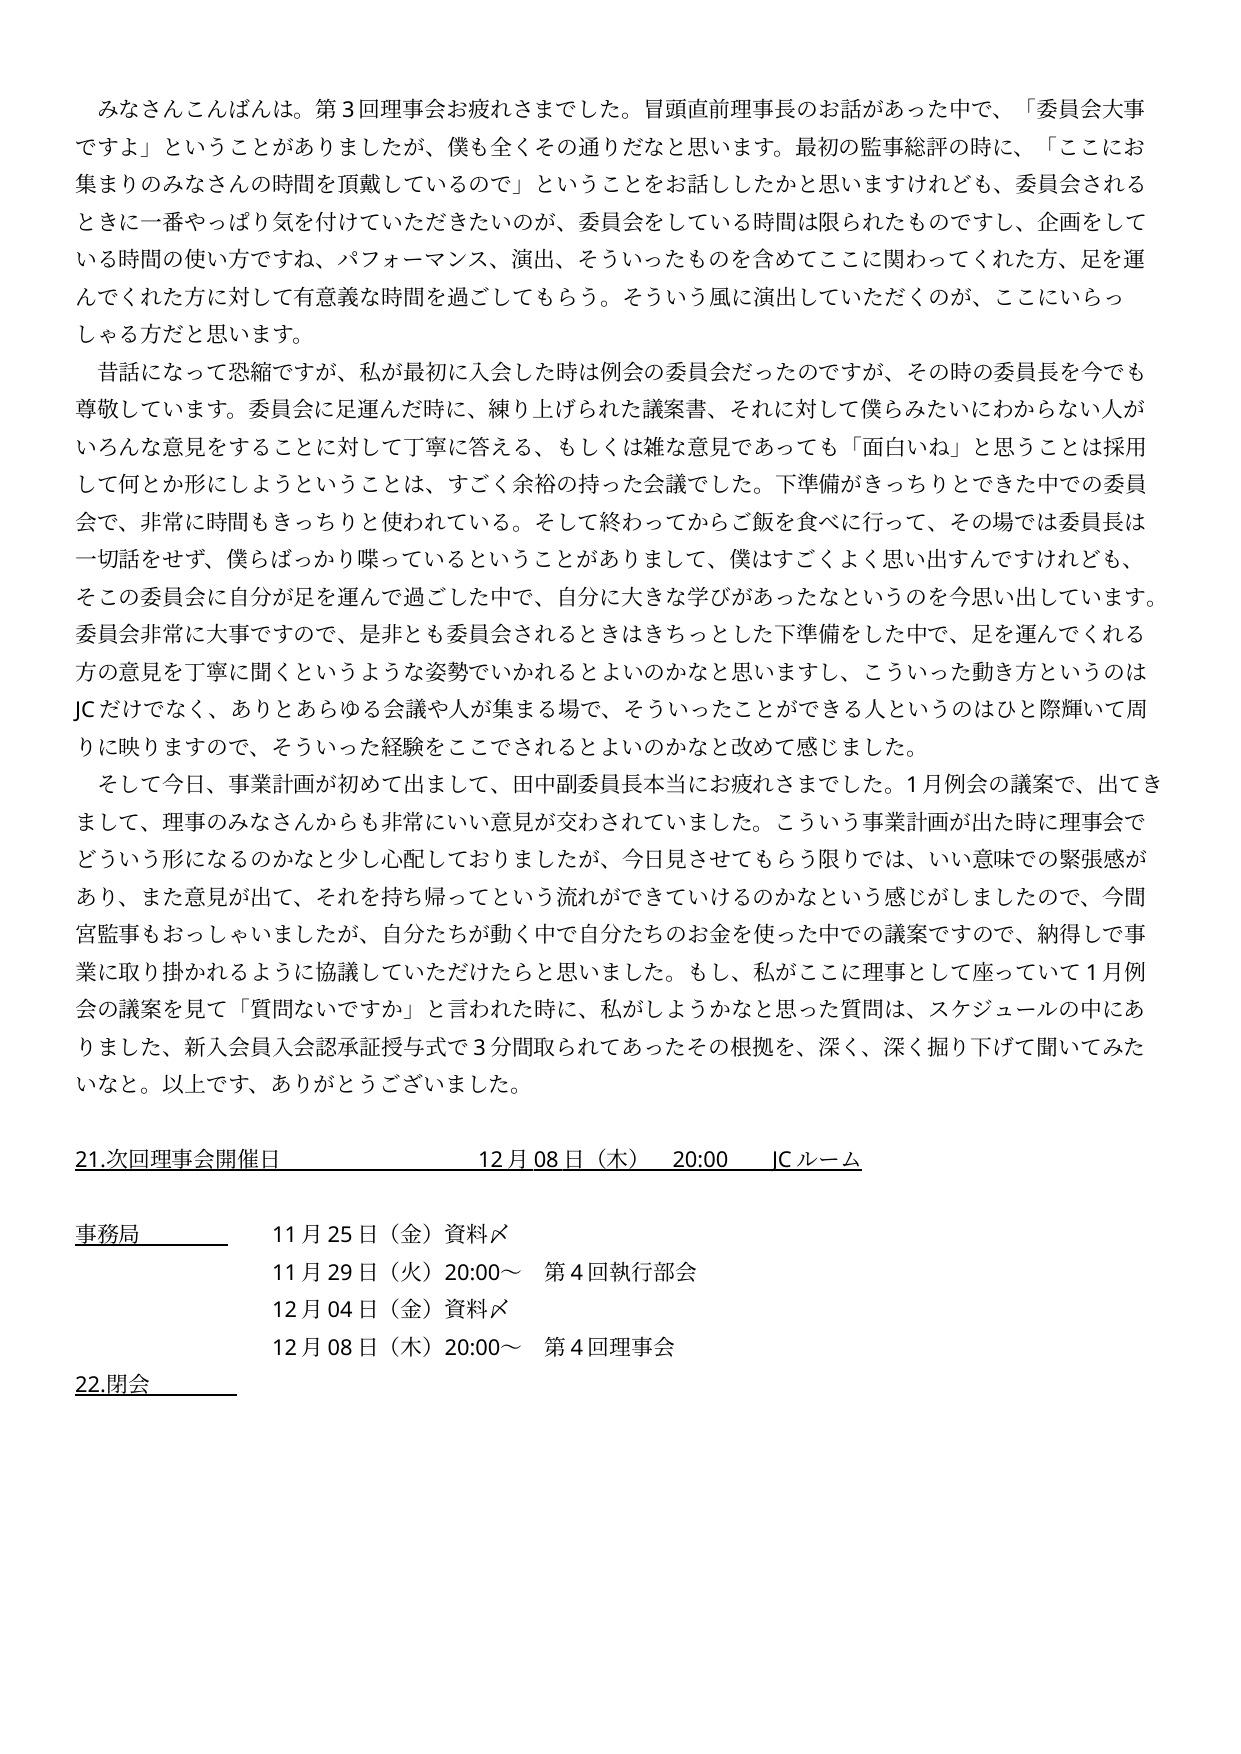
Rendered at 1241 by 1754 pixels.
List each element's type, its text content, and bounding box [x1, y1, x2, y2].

text 昔話になって恐縮ですが、私が最初に入会した時は例会の委員会だったのですが、その時の委員長を今でも尊敬しています。委員会に足運んだ時に、練り上げられた議案書、それに対して僕らみたいにわからない人がいろんな意見をすることに対して丁寧に答える、もしくは雑な意見であっても「面白いね」と思うことは採用して何とか形にしようということは、すごく余裕の持った会議でした。下準備がきっちりとできた中での委員会で、非常に時間もきっちりと使われている。そして終わってからご飯を食べに行って、その場では委員長は一切話をせず、僕らばっかり喋っているということがありまして、僕はすごくよく思い出すんですけれども、そこの委員会に自分が足を運んで過ごした中で、自分に大きな学びがあったなというのを今思い出しています。委員会非常に大事ですので、是非とも委員会されるときはきちっとした下準備をした中で、足を運んでくれる方の意見を丁寧に聞くというような姿勢でいかれるとよいのかなと思いますし、こういった動き方というのはJCだけでなく、ありとあらゆる会議や人が集まる場で、そういったことができる人というのはひと際輝いて周りに映りますので、そういった経験をここでされるとよいのかなと改めて感じました。 [75, 352, 1165, 764]
text 12月04日（金）資料〆 [75, 1289, 1165, 1327]
text 事務局 11月25日（金）資料〆 [75, 1214, 1165, 1252]
text みなさんこんばんは。第3回理事会お疲れさまでした。冒頭直前理事長のお話があった中で、「委員会大事ですよ」ということがありましたが、僕も全くその通りだなと思います。最初の監事総評の時に、「ここにお集まりのみなさんの時間を頂戴しているので」ということをお話ししたかと思いますけれども、委員会されるときに一番やっぱり気を付けていただきたいのが、委員会をしている時間は限られたものですし、企画をしている時間の使い方ですね、パフォーマンス、演出、そういったものを含めてここに関わってくれた方、足を運んでくれた方に対して有意義な時間を過ごしてもらう。そういう風に演出していただくのが、ここにいらっしゃる方だと思います。 [75, 89, 1165, 352]
text そして今日、事業計画が初めて出まして、田中副委員長本当にお疲れさまでした。1月例会の議案で、出てきまして、理事のみなさんからも非常にいい意見が交わされていました。こういう事業計画が出た時に理事会でどういう形になるのかなと少し心配しておりましたが、今日見させてもらう限りでは、いい意味での緊張感があり、また意見が出て、それを持ち帰ってという流れができていけるのかなという感じがしましたので、今間宮監事もおっしゃいましたが、自分たちが動く中で自分たちのお金を使った中での議案ですので、納得しで事業に取り掛かれるように協議していただけたらと思いました。もし、私がここに理事として座っていて1月例会の議案を見て「質問ないですか」と言われた時に、私がしようかなと思った質問は、スケジュールの中にありました、新入会員入会認承証授与式で3分間取られてあったその根拠を、深く、深く掘り下げて聞いてみたいなと。以上です、ありがとうございました。 [75, 764, 1165, 1102]
text 22.閉会 [75, 1364, 1165, 1402]
text 11月29日（火）20:00～ 第4回執行部会 [75, 1252, 1165, 1289]
text 12月08日（木）20:00～ 第4回理事会 [75, 1327, 1165, 1364]
text 21.次回理事会開催日 12月08日（木） 20:00 JCルーム [75, 1139, 1165, 1177]
